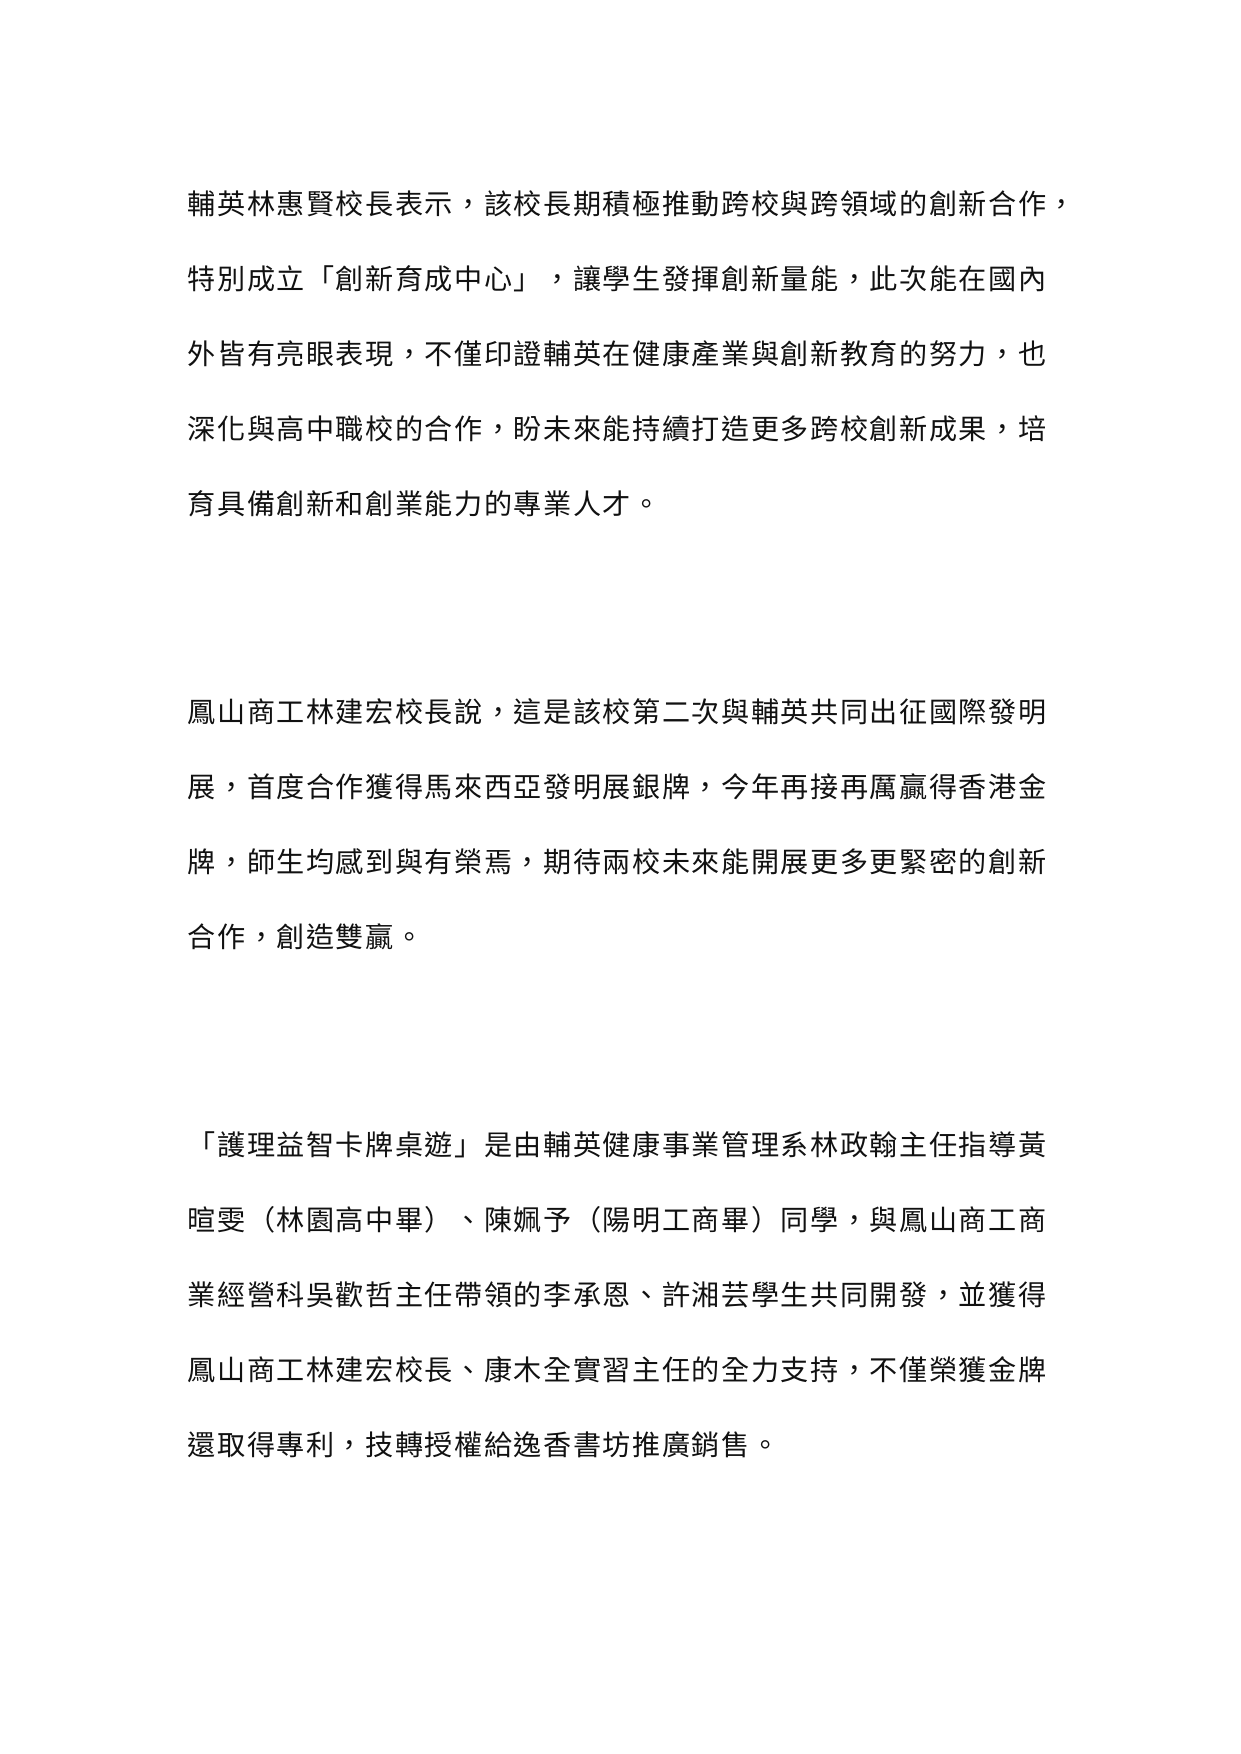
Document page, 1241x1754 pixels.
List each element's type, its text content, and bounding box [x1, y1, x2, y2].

text 輔英林惠賢校長表示，該校長期積極推動跨校與跨領域的創新合作，特別成立「創新育成中心」，讓學生發揮創新量能，此次能在國內外皆有亮眼表現，不僅印證輔英在健康產業與創新教育的努力，也深化與高中職校的合作，盼未來能持續打造更多跨校創新成果，培育具備創新和創業能力的專業人才。 [187, 164, 1053, 539]
text 「護理益智卡牌桌遊」是由輔英健康事業管理系林政翰主任指導黃暄雯（林園高中畢）、陳姵予（陽明工商畢）同學，與鳳山商工商業經營科吳歡哲主任帶領的李承恩、許湘芸學生共同開發，並獲得鳳山商工林建宏校長、康木全實習主任的全力支持，不僅榮獲金牌還取得專利，技轉授權給逸香書坊推廣銷售。 [187, 1106, 1053, 1481]
text 鳳山商工林建宏校長說，這是該校第二次與輔英共同出征國際發明展，首度合作獲得馬來西亞發明展銀牌，今年再接再厲贏得香港金牌，師生均感到與有榮焉，期待兩校未來能開展更多更緊密的創新合作，創造雙贏。 [187, 673, 1053, 973]
